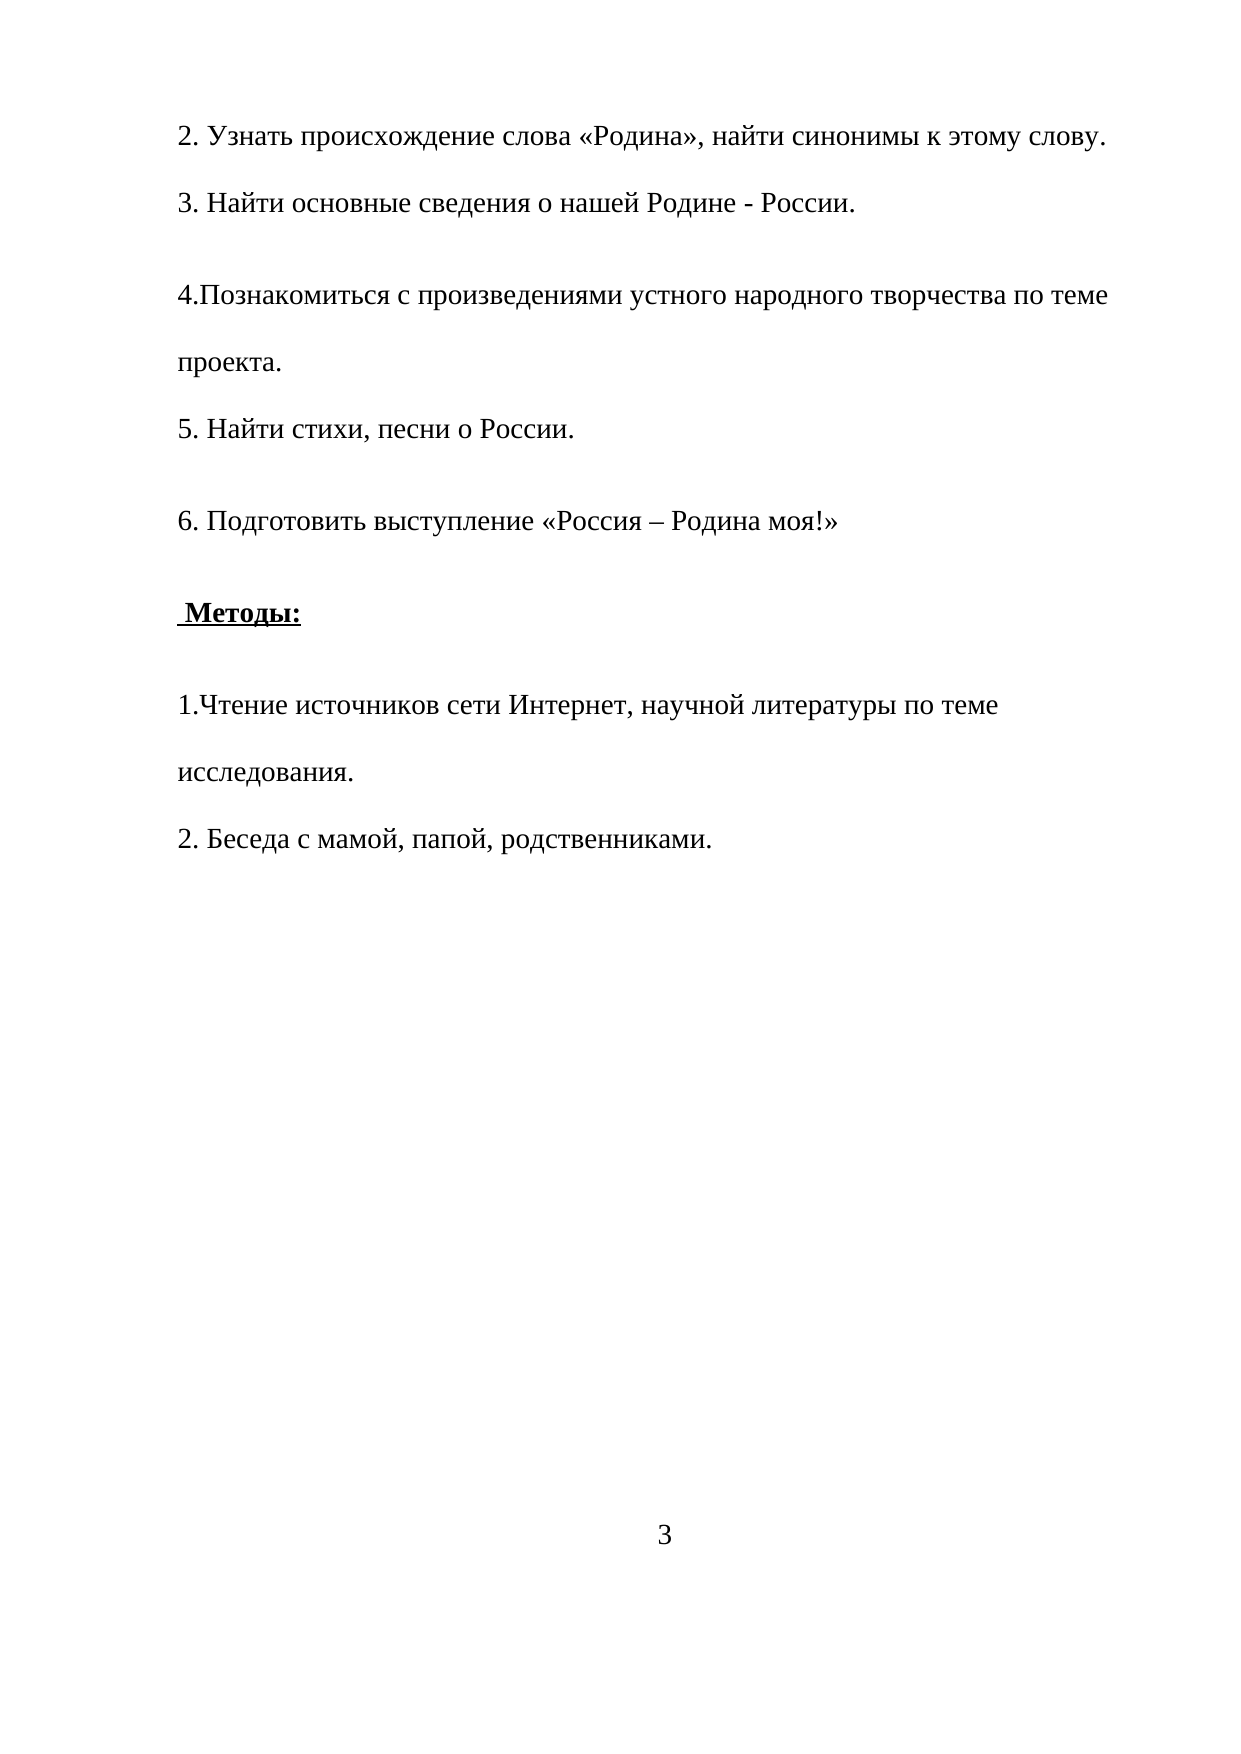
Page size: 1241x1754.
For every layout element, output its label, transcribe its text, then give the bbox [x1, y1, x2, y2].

text 1.Чтение источников сети Интернет, научной литературы по теме исследования. 2. Беседа с мамой, папой, родственниками. [177, 687, 1152, 912]
text Методы: [177, 595, 1152, 628]
text 6. Подготовить выступление «Россия – Родина моя!» [177, 503, 1152, 537]
text 3 [177, 1517, 1152, 1550]
text 2. Узнать происхождение слова «Родина», найти синонимы к этому слову. 3. Найти основные сведения о нашей Родине - России. [177, 118, 1152, 219]
text 4.Познакомиться с произведениями устного народного творчества по теме проекта. 5. Найти стихи, песни о России. [177, 277, 1152, 445]
